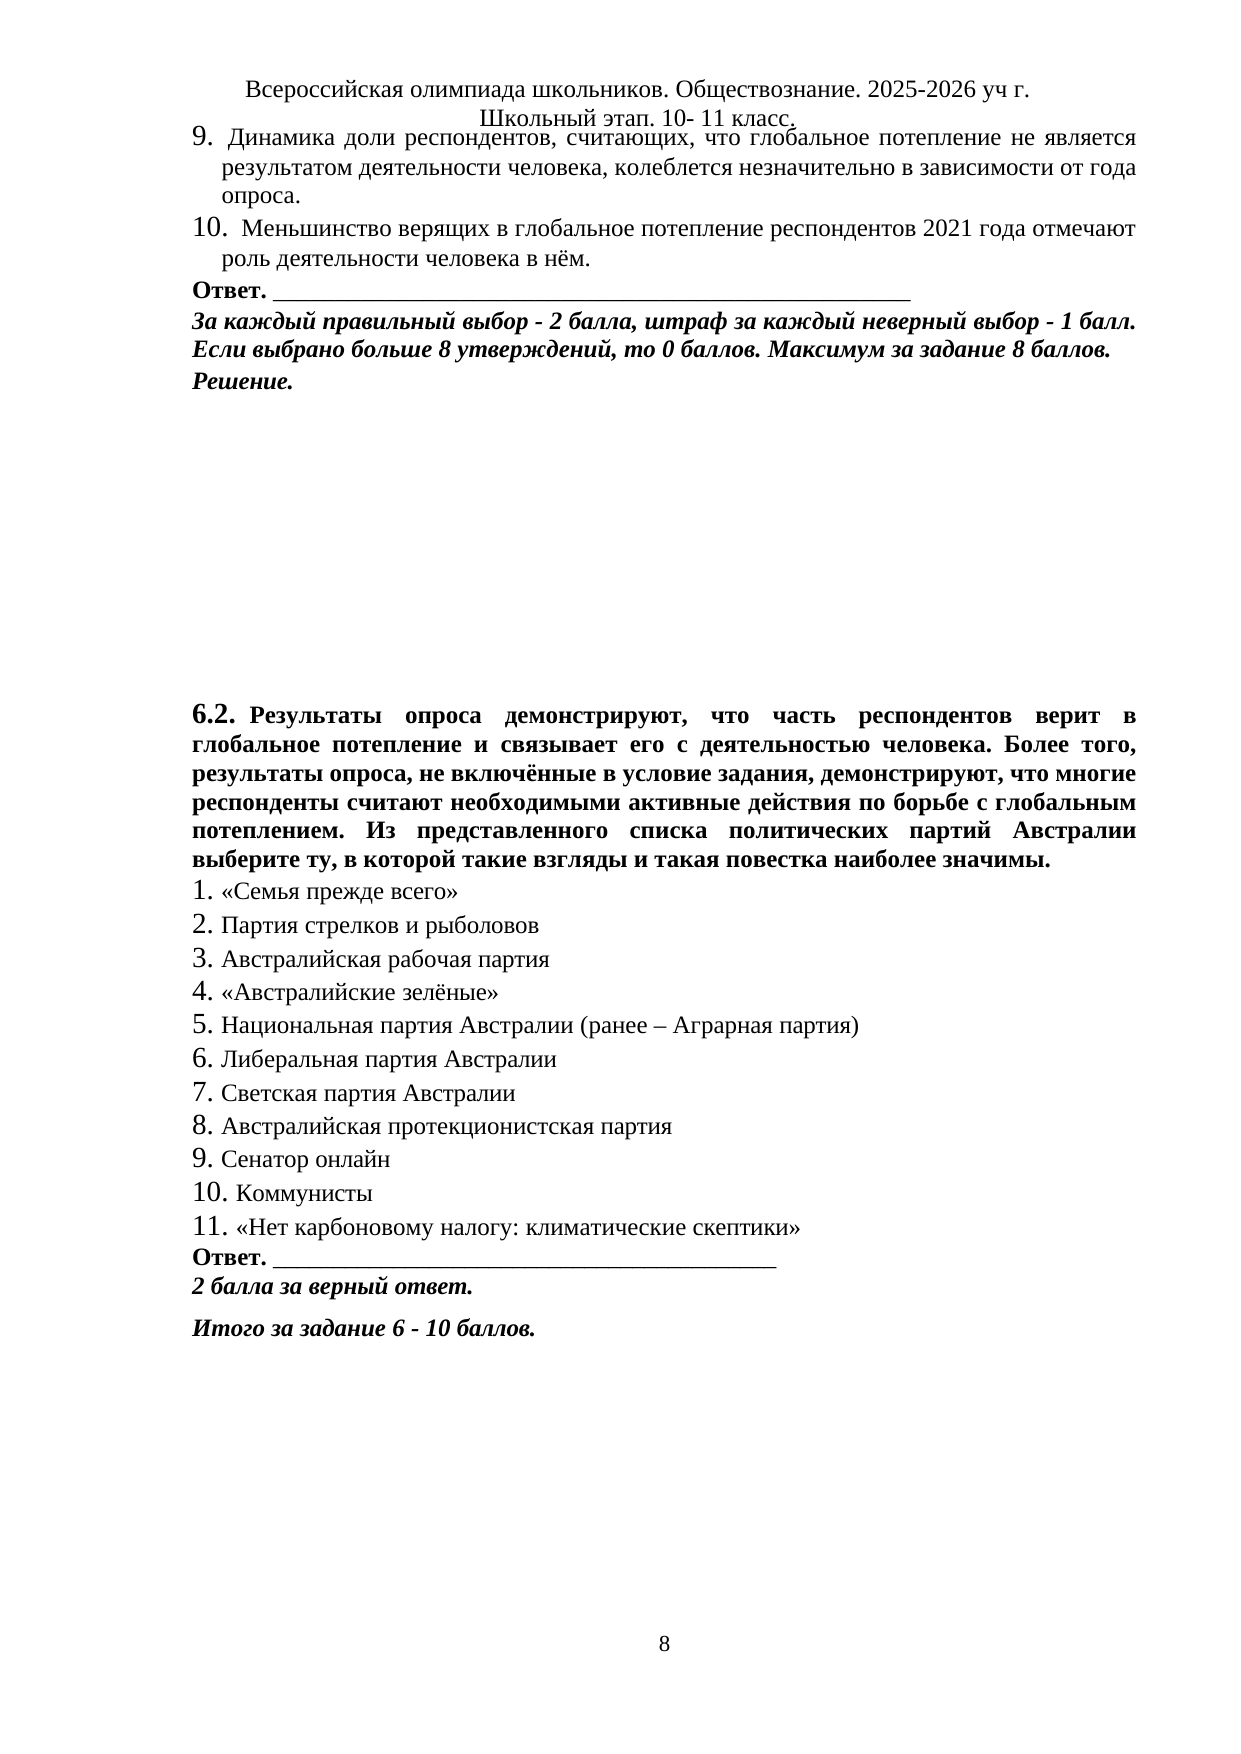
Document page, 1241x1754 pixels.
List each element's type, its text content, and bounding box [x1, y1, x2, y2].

list Динамика доли респондентов, считающих, что глобальное потепление не является результатом деятельности человека, колеблется незначительно в зависимости от года опроса. [192, 118, 1137, 209]
text Ответ. __________________________________________ [192, 1242, 1152, 1271]
list Австралийская рабочая партия [192, 940, 1152, 973]
list Светская партия Австралии [192, 1074, 1152, 1107]
subtitle Результаты опроса демонстрируют, что часть респондентов верит в глобальное потепление и связывает его с деятельностью человека. Более того, результаты опроса, не включённые в условие задания, демонстрируют, что многие респонденты считают необходимыми активные действия по борьбе с глобальным потеплением. Из представленного списка политических партий Австралии выберите ту, в которой такие взгляды и такая повестка наиболее значимы. [192, 696, 1137, 873]
list Либеральная партия Австралии [192, 1040, 1152, 1074]
text Решение. [192, 363, 1152, 396]
list «Австралийские зелёные» [192, 973, 1152, 1007]
list Партия стрелков и рыболовов [192, 906, 1152, 940]
list «Семья прежде всего» [192, 873, 1152, 906]
text Итого за задание 6 - 10 баллов. [192, 1313, 1152, 1342]
list Меньшинство верящих в глобальное потепление респондентов 2021 года отмечают роль деятельности человека в нём. [192, 209, 1136, 272]
list Австралийская протекционистская партия [192, 1108, 1152, 1141]
list Сенатор онлайн [192, 1141, 1152, 1175]
list Национальная партия Австралии (ранее – Аграрная партия) [192, 1007, 1152, 1040]
list Коммунисты [192, 1175, 1152, 1208]
list «Нет карбоновому налогу: климатические скептики» [192, 1208, 1152, 1242]
text Ответ. ___________________________________________________ [192, 272, 1152, 305]
text 2 балла за верный ответ. [192, 1271, 1152, 1300]
text За каждый правильный выбор - 2 балла, штраф за каждый неверный выбор - 1 балл. Если выбрано больше 8 утверждений, то 0 баллов. Максимум за задание 8 баллов. [192, 306, 1137, 363]
